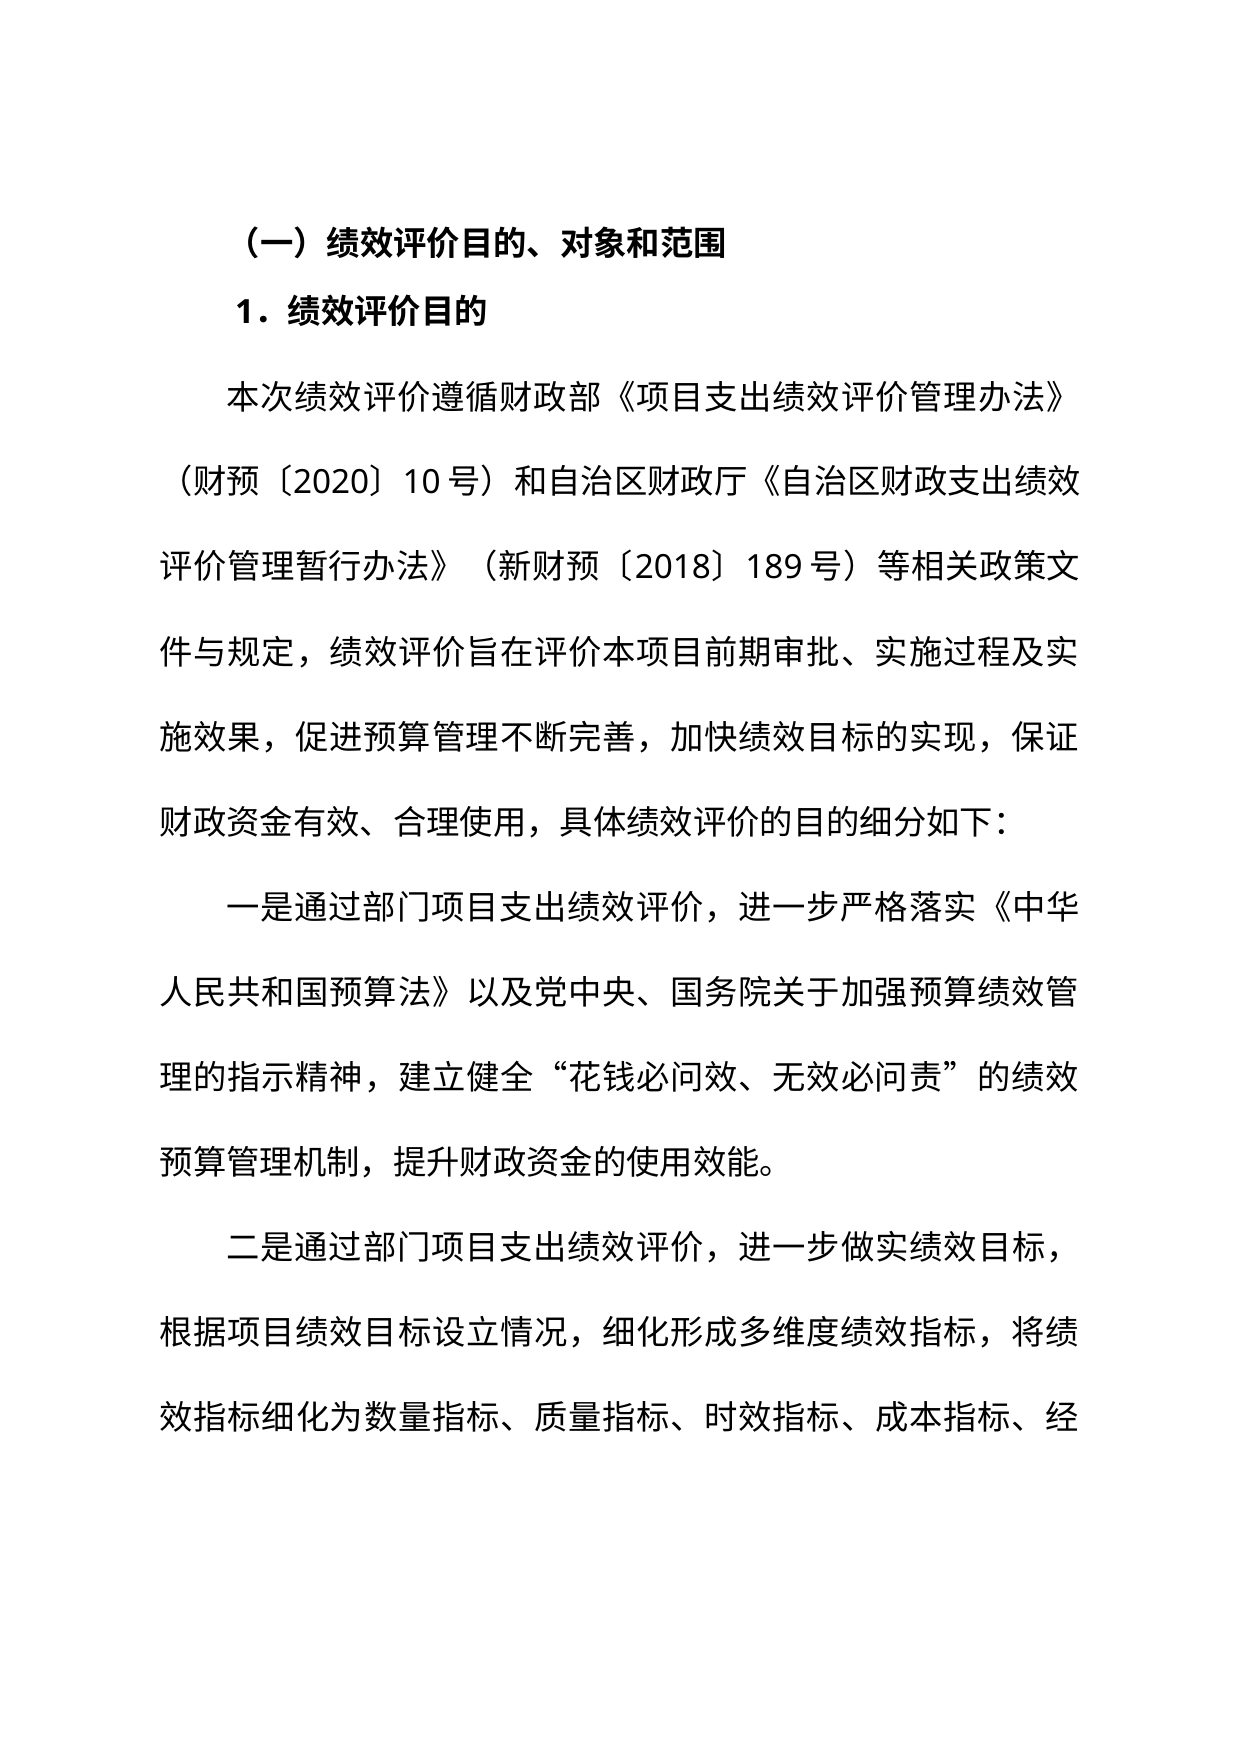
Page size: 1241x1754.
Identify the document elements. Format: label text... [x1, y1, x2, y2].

text （一）绩效评价目的、对象和范围 [159, 209, 1081, 267]
text 本次绩效评价遵循财政部《项目支出绩效评价管理办法》（财预〔2020〕10号）和自治区财政厅《自治区财政支出绩效评价管理暂行办法》（新财预〔2018〕189号）等相关政策文件与规定，绩效评价旨在评价本项目前期审批、实施过程及实施效果，促进预算管理不断完善，加快绩效目标的实现，保证财政资金有效、合理使用，具体绩效评价的目的细分如下： [159, 352, 1081, 862]
text 一是通过部门项目支出绩效评价，进一步严格落实《中华人民共和国预算法》以及党中央、国务院关于加强预算绩效管理的指示精神，建立健全“花钱必问效、无效必问责”的绩效预算管理机制，提升财政资金的使用效能。 [159, 862, 1081, 1202]
text 1．绩效评价目的 [159, 267, 1081, 352]
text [159, 1202, 1085, 1522]
